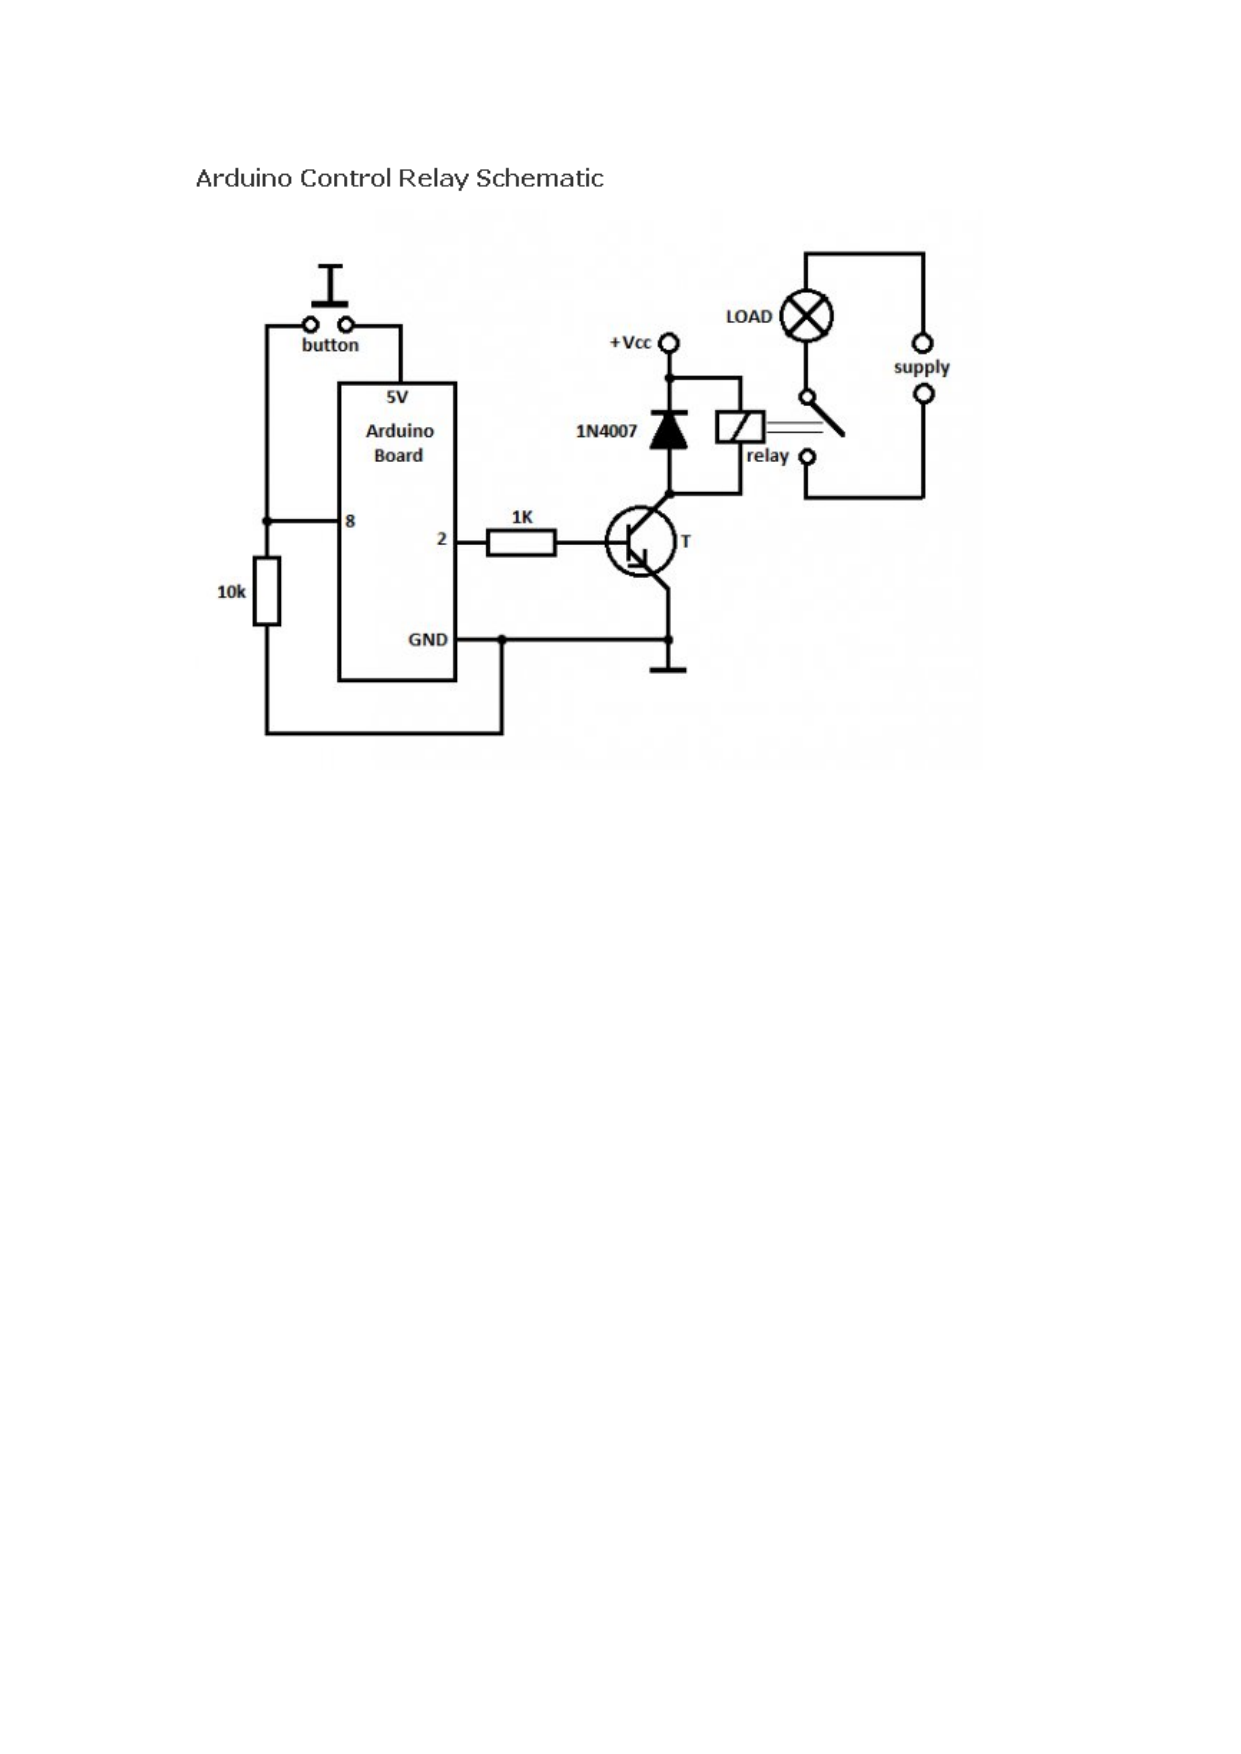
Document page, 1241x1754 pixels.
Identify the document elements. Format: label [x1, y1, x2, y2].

picture [187, 162, 1053, 790]
